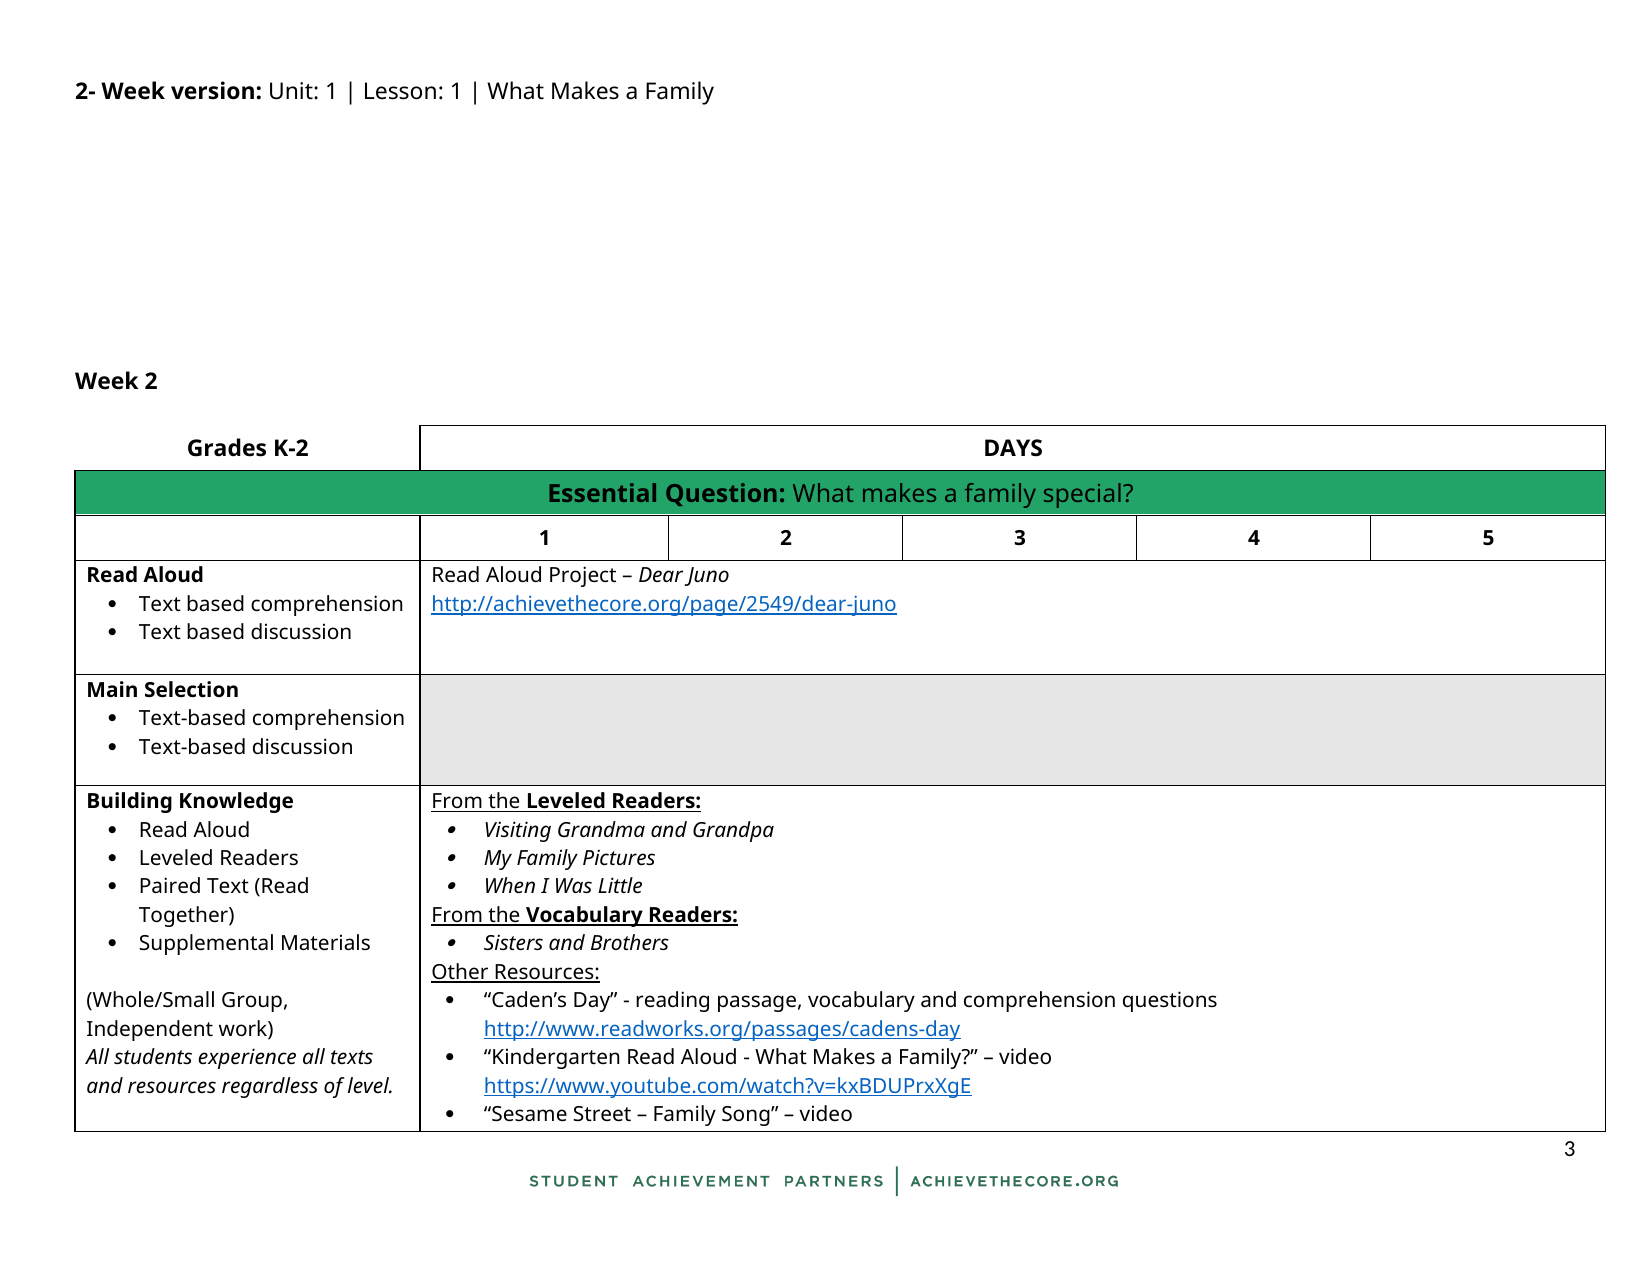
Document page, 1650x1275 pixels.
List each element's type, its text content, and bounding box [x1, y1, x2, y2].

table_cell [421, 675, 1605, 785]
table_cell 2 [669, 516, 902, 559]
table_header DAYS [421, 426, 1605, 469]
table_cell 4 [1137, 516, 1370, 559]
table_header Grades K-2 [75, 425, 419, 469]
table_cell Read Aloud Text based comprehension Text based discussion [76, 561, 419, 674]
picture [516, 1162, 1134, 1200]
table_cell Essential Question: What makes a family special? [76, 471, 1605, 514]
table_cell Main Selection Text-based comprehension Text-based discussion [76, 675, 419, 785]
table_cell 3 [903, 516, 1136, 559]
table_cell 5 [1371, 516, 1605, 559]
table_cell 1 [421, 516, 668, 559]
table_cell [76, 516, 419, 559]
text Week 2 [75, 365, 1575, 396]
table_cell Read Aloud Project – Dear Juno http://achievethecore.org/page/2549/dear-juno [421, 561, 1605, 674]
